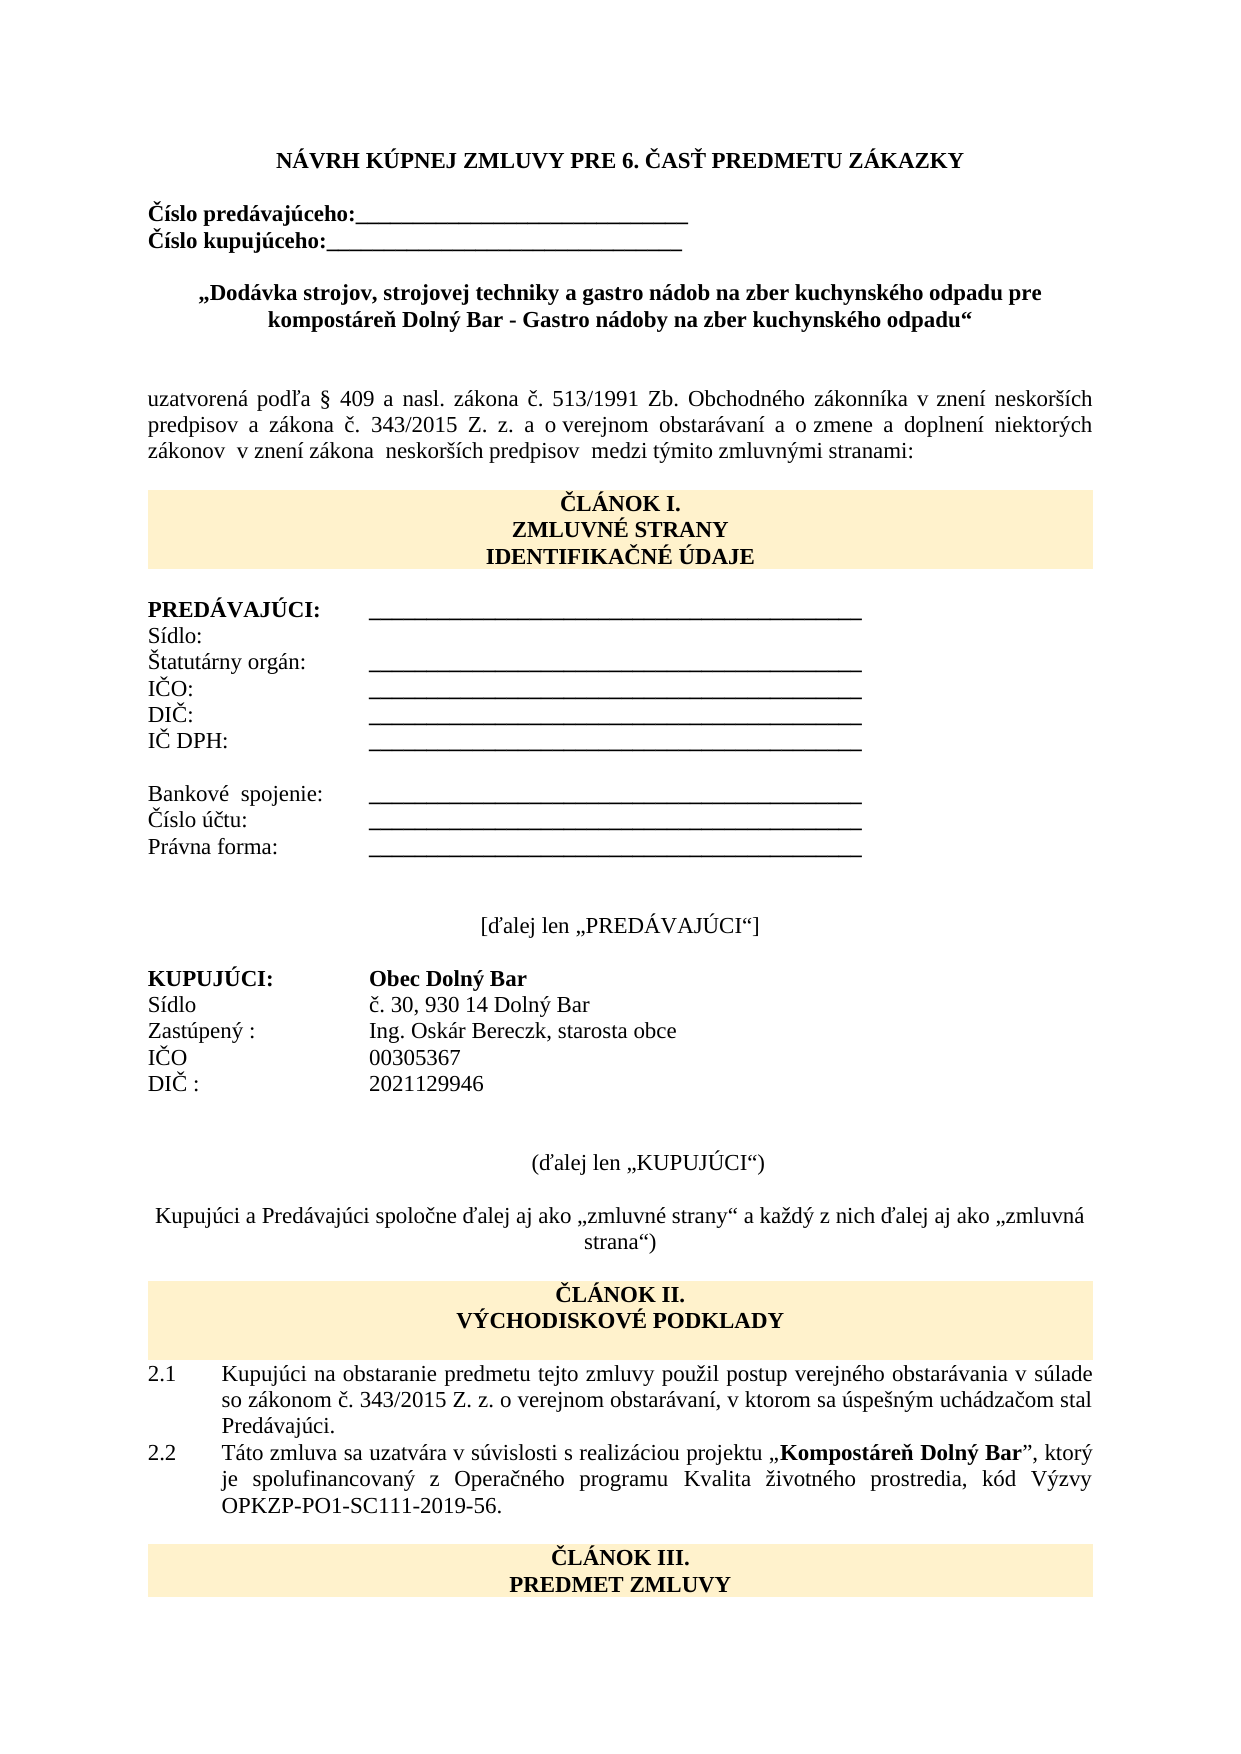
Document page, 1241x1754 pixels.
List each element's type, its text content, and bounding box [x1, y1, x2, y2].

text PREDMET ZMLUVY [148, 1571, 1093, 1597]
list Kupujúci na obstaranie predmetu tejto zmluvy použil postup verejného obstarávania v súlade so zákonom č. 343/2015 Z. z. o verejnom obstarávaní, v ktorom sa úspešným uchádzačom stal Predávajúci. [148, 1360, 1093, 1439]
text Sídlo: [148, 622, 1093, 648]
text Kupujúci a Predávajúci spoločne ďalej aj ako „zmluvné strany“ a každý z nich ďalej aj ako „zmluvná strana“) [148, 1202, 1093, 1254]
text Číslo predávajúceho:_____________________________ [148, 200, 1093, 227]
list Táto zmluva sa uzatvára v súvislosti s realizáciou projektu „Kompostáreň Dolný Bar”, ktorý je spolufinancovaný z Operačného programu Kvalita životného prostredia, kód Výzvy OPKZP-PO1-SC111-2019-56. [148, 1439, 1093, 1518]
text „Dodávka strojov, strojovej techniky a gastro nádob na zber kuchynského odpadu pre kompostáreň Dolný Bar - Gastro nádoby na zber kuchynského odpadu“ [148, 279, 1093, 332]
text DIČ: ___________________________________________ [148, 701, 1093, 727]
text Zastúpený : Ing. Oskár Bereczk, starosta obce [148, 1017, 1093, 1044]
text IČO: ___________________________________________ [148, 675, 1093, 701]
text IČ DPH: ___________________________________________ [148, 727, 1093, 754]
text KUPUJÚCI: Obec Dolný Bar [148, 964, 908, 991]
text Bankové spojenie: ___________________________________________ [148, 780, 1093, 806]
list VÝCHODISKOVÉ PODKLADY [148, 1307, 1093, 1333]
text PREDÁVAJÚCI: ___________________________________________ [148, 596, 1093, 622]
text NÁVRH KÚPNEJ ZMLUVY pre 6. časť predmetu zákazky [148, 148, 1093, 174]
text [ďalej len „PREDÁVAJÚCI“] [148, 912, 1093, 938]
text Sídlo č. 30, 930 14 Dolný Bar [148, 991, 1093, 1017]
text Číslo účtu: ___________________________________________ [148, 806, 1093, 833]
text Štatutárny orgán: ___________________________________________ [148, 648, 1093, 675]
text (ďalej len „KUPUJÚCI“) [148, 1149, 1093, 1175]
text ČLÁNOK I. [148, 490, 1093, 517]
text uzatvorená podľa § 409 a nasl. zákona č. 513/1991 Zb. Obchodného zákonníka v znení neskorších predpisov a zákona č. 343/2015 Z. z. a o verejnom obstarávaní a o zmene a doplnení niektorých zákonov v znení zákona neskorších predpisov medzi týmito zmluvnými stranami: [147, 385, 1093, 464]
text IDENTIFIKAČNÉ ÚDAJE [148, 543, 1093, 569]
text ČLÁNOK III. [148, 1544, 1093, 1571]
text IČO 00305367 [148, 1044, 1126, 1070]
text ZMLUVNÉ STRANY [148, 517, 1093, 543]
text ČLÁNOK II. [148, 1281, 1093, 1307]
text Právna forma: ___________________________________________ [148, 833, 1093, 859]
text DIČ : 2021129946 [148, 1070, 1126, 1096]
text Číslo kupujúceho:_______________________________ [148, 227, 1093, 253]
